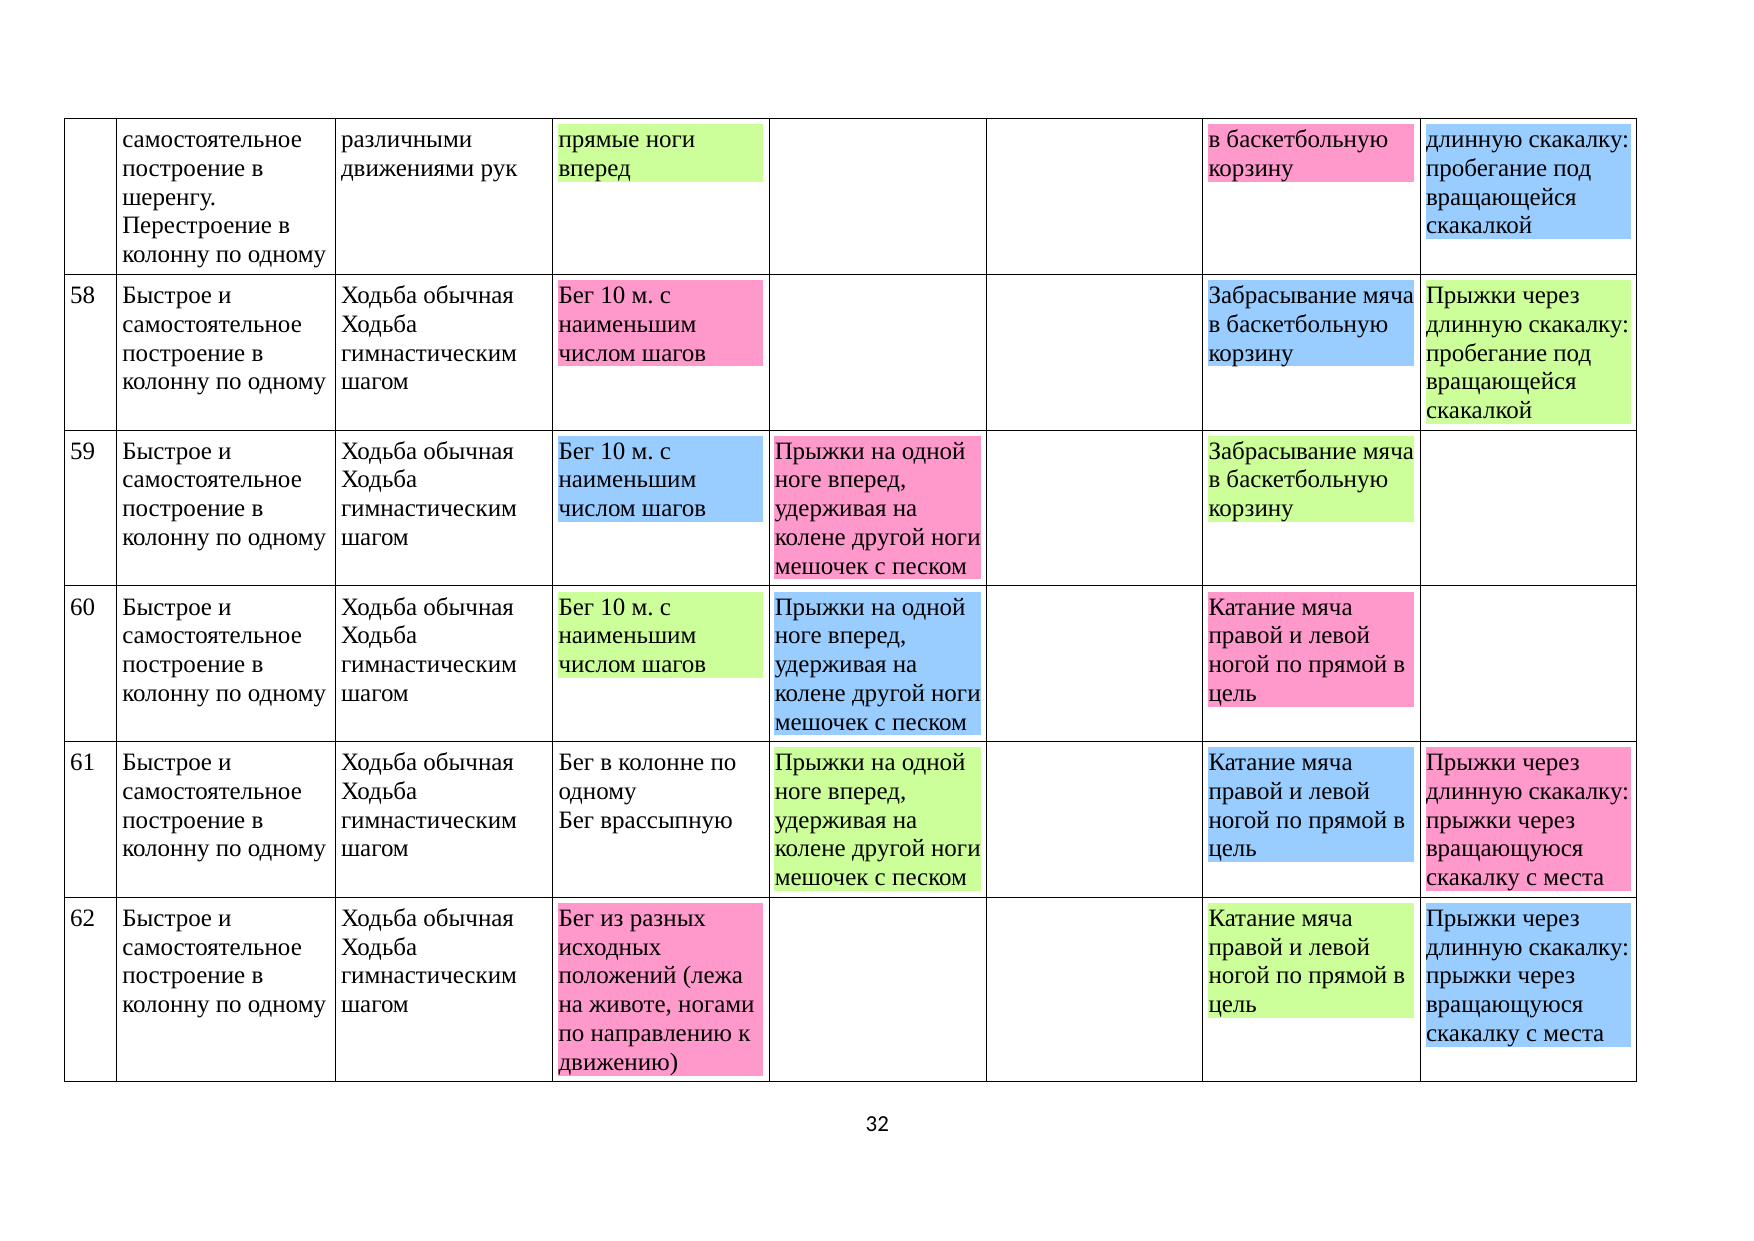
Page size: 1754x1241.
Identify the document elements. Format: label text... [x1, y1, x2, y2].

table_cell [1421, 119, 1636, 274]
table_cell Прыжки на одной ноге вперед, удерживая на колене другой ноги мешочек с песком [770, 586, 986, 741]
table_cell Прыжки через длинную скакалку: прыжки через вращающуюся скакалку с места [1421, 742, 1636, 897]
table_cell Бег 10 м. с наименьшим числом шагов [553, 586, 769, 741]
table_cell Забрасывание мяча в баскетбольную корзину [1203, 275, 1420, 429]
table_cell Бег 10 м. с наименьшим числом шагов [553, 275, 769, 429]
table_cell [1421, 586, 1636, 741]
table_cell Ходьба обычная Ходьба гимнастическим шагом [336, 742, 552, 897]
table_cell Ходьба обычная Ходьба гимнастическим шагом [336, 431, 552, 585]
table_cell [987, 898, 1202, 1081]
table_cell Ходьба обычная Ходьба гимнастическим шагом [336, 586, 552, 741]
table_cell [553, 898, 769, 1081]
table_cell Быстрое и самостоятельное построение в колонну по одному [117, 275, 335, 429]
table_cell Катание мяча правой и левой ногой по прямой в цель [1203, 586, 1420, 741]
table_cell Забрасывание мяча в баскетбольную корзину [1203, 431, 1420, 585]
table_cell Быстрое и самостоятельное построение в колонну по одному [117, 898, 335, 1081]
table_cell Бег 10 м. с наименьшим числом шагов [553, 431, 769, 585]
table_cell [1421, 431, 1636, 585]
table_cell Прыжки через длинную скакалку: пробегание под вращающейся скакалкой [1421, 275, 1636, 429]
table_cell Бег в колонне по одному Бег врассыпную [553, 742, 769, 897]
table_cell Прыжки на одной ноге вперед, удерживая на колене другой ноги мешочек с песком [770, 431, 986, 585]
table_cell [1203, 119, 1420, 274]
table_cell Быстрое и самостоятельное построение в колонну по одному [117, 742, 335, 897]
table_cell Ходьба обычная Ходьба гимнастическим шагом [336, 275, 552, 429]
table_cell 60 [65, 586, 116, 741]
table_cell [987, 431, 1202, 585]
table_cell 57 [65, 119, 116, 274]
table_cell 59 [65, 431, 116, 585]
table_cell Ходьба обычная Ходьба гимнастическим шагом [336, 898, 552, 1081]
table_cell [987, 586, 1202, 741]
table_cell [117, 119, 335, 274]
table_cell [336, 119, 552, 274]
table_cell [987, 275, 1202, 429]
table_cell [553, 119, 769, 274]
table_cell Катание мяча правой и левой ногой по прямой в цель [1203, 898, 1420, 1081]
table_cell 61 [65, 742, 116, 897]
table_cell 58 [65, 275, 116, 429]
table_cell Быстрое и самостоятельное построение в колонну по одному [117, 431, 335, 585]
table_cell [1421, 898, 1636, 1081]
table_cell [987, 119, 1202, 274]
table_cell 62 [65, 898, 116, 1081]
table_cell Прыжки на одной ноге вперед, удерживая на колене другой ноги мешочек с песком [770, 742, 986, 897]
table_cell [770, 119, 986, 274]
table_cell [987, 742, 1202, 897]
table_cell Быстрое и самостоятельное построение в колонну по одному [117, 586, 335, 741]
table_cell [770, 898, 986, 1081]
table_cell [770, 275, 986, 429]
table_cell Катание мяча правой и левой ногой по прямой в цель [1203, 742, 1420, 897]
